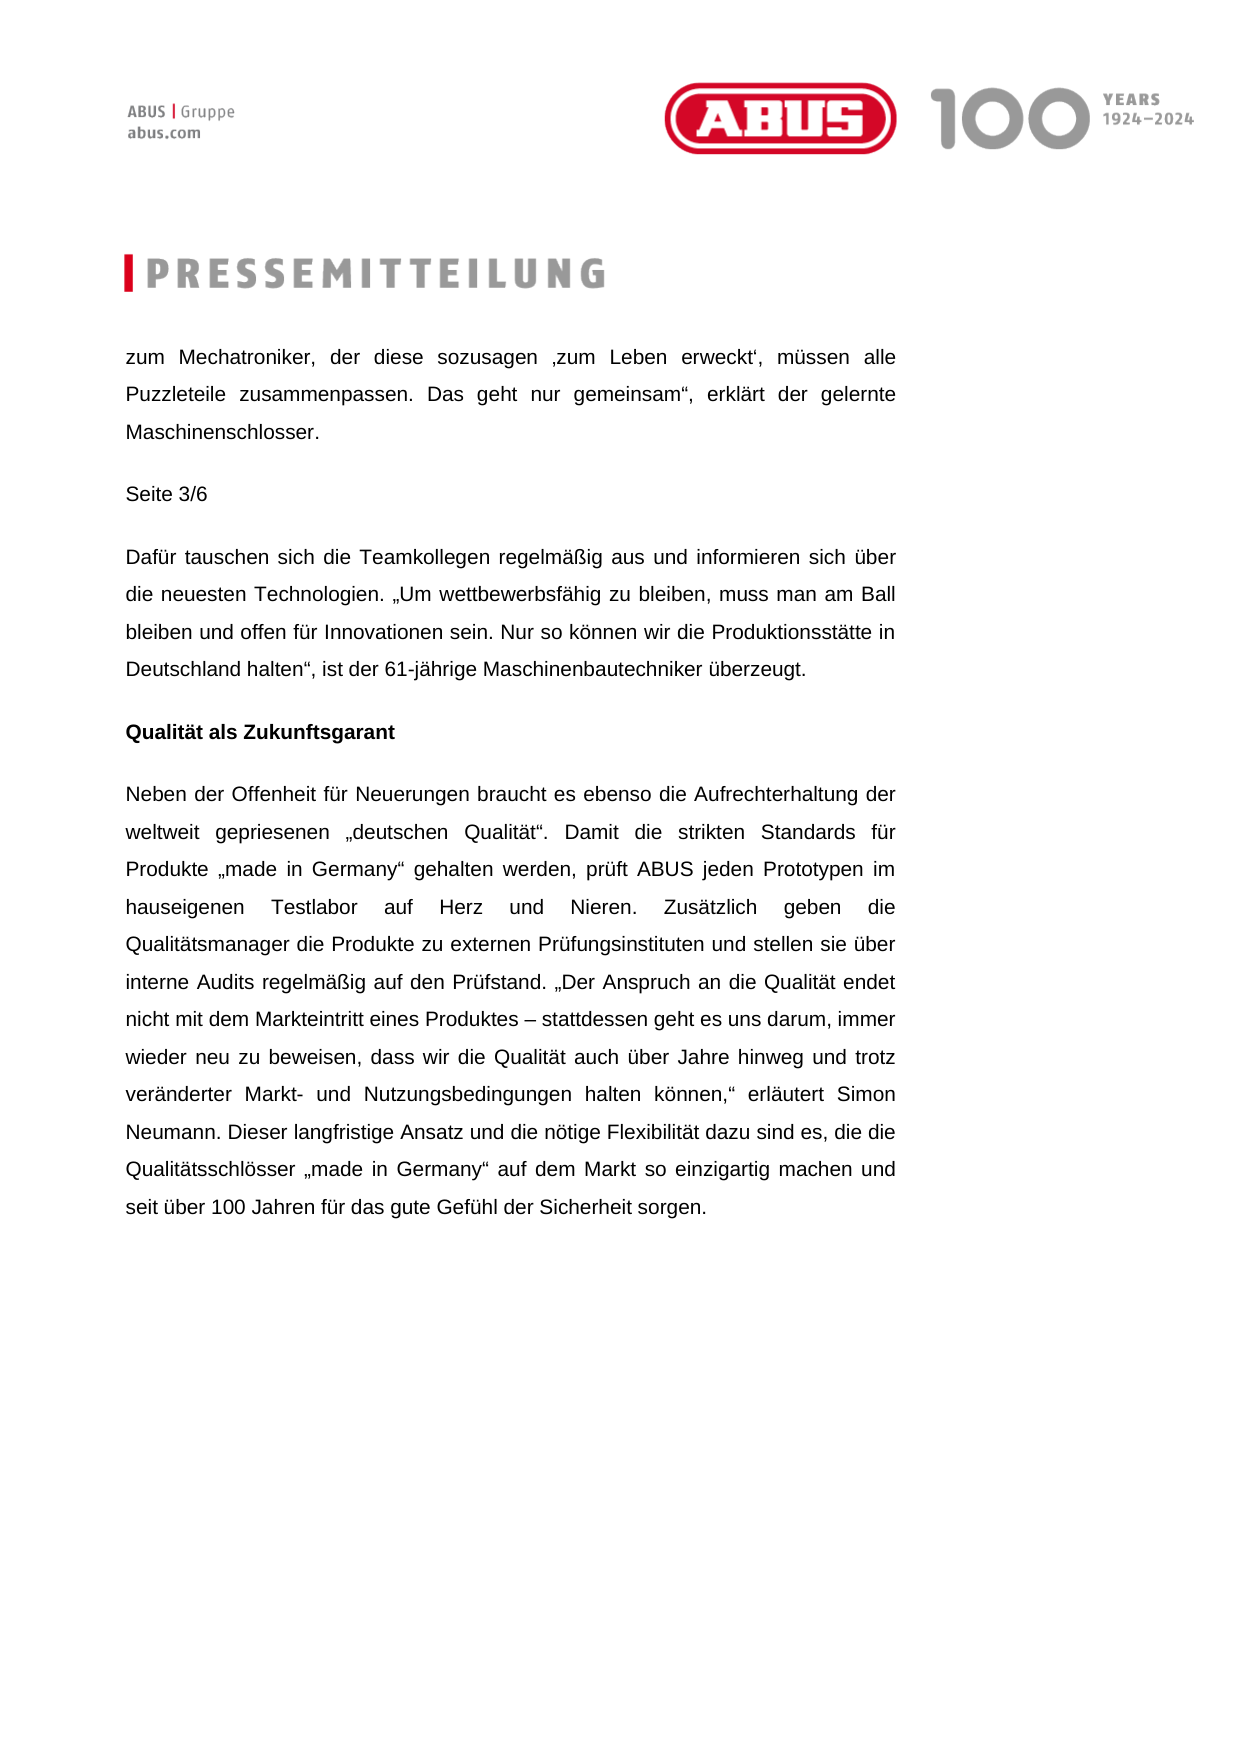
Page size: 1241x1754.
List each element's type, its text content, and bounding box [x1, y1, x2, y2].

picture [0, 6, 1241, 332]
text Dafür tauschen sich die Teamkollegen regelmäßig aus und informieren sich über die neuesten Technologien. „Um wettbewerbsfähig zu bleiben, muss man am Ball bleiben und offen für Innovationen sein. Nur so können wir die Produktionsstätte in Deutschland halten“, ist der 61-jährige Maschinenbautechniker überzeugt. [125, 531, 897, 681]
text Qualität als Zukunftsgarant [125, 706, 897, 744]
text Seite 3/6 [125, 469, 897, 506]
text Neben der Offenheit für Neuerungen braucht es ebenso die Aufrechterhaltung der weltweit gepriesenen „deutschen Qualität“. Damit die strikten Standards für Produkte „made in Germany“ gehalten werden, prüft ABUS jeden Prototypen im hauseigenen Testlabor auf Herz und Nieren. Zusätzlich geben die Qualitätsmanager die Produkte zu externen Prüfungsinstituten und stellen sie über interne Audits regelmäßig auf den Prüfstand. „Der Anspruch an die Qualität endet nicht mit dem Markteintritt eines Produktes – stattdessen geht es uns darum, immer wieder neu zu beweisen, dass wir die Qualität auch über Jahre hinweg und trotz veränderter Markt- und Nutzungsbedingungen halten können,“ erläutert Simon Neumann. Dieser langfristige Ansatz und die nötige Flexibilität dazu sind es, die die Qualitätsschlösser „made in Germany“ auf dem Markt so einzigartig machen und seit über 100 Jahren für das gute Gefühl der Sicherheit sorgen. [125, 769, 897, 1219]
